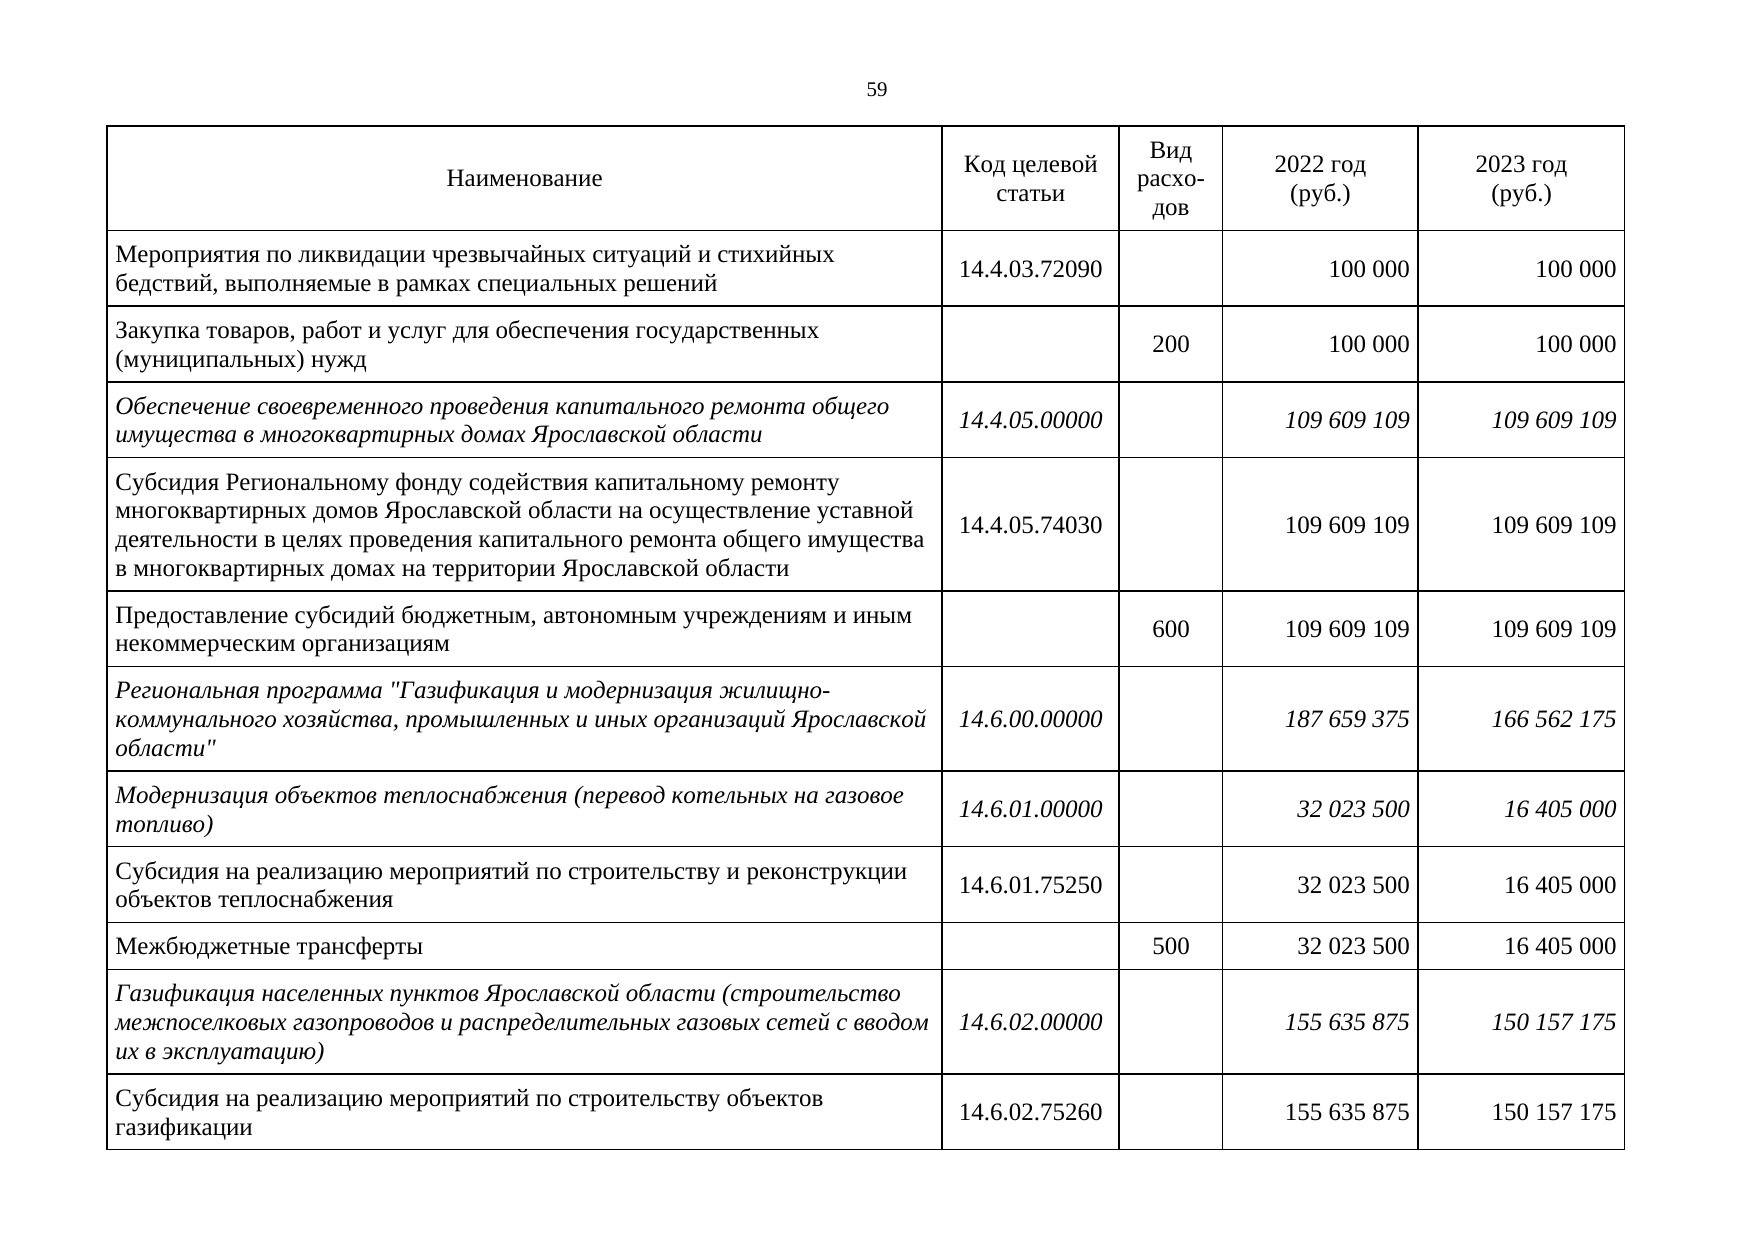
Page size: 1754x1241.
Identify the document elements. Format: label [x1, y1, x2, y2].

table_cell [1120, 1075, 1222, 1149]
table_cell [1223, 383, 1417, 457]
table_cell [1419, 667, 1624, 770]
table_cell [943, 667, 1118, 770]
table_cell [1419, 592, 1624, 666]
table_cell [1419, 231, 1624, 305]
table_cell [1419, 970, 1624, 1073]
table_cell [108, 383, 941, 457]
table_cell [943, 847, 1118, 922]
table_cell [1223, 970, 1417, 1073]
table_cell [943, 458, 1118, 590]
table_header [1223, 127, 1417, 229]
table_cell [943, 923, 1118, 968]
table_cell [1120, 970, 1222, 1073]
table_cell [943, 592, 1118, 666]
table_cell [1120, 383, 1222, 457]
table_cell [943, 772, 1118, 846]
table_header [943, 127, 1118, 229]
table_header [1419, 127, 1624, 229]
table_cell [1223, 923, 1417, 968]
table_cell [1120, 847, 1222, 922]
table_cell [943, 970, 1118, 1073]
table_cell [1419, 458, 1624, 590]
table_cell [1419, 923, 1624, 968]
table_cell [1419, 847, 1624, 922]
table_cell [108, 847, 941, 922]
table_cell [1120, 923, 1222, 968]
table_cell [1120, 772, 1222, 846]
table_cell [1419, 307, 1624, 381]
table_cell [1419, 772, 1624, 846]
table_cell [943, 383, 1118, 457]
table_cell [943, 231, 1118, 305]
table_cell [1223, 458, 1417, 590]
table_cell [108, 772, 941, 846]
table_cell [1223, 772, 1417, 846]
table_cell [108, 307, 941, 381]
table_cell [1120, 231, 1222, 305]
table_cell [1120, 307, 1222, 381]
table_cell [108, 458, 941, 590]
table_header [108, 127, 941, 229]
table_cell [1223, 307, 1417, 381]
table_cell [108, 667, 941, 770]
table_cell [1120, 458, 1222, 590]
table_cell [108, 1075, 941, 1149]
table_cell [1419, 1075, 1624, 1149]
table_header [1120, 127, 1222, 229]
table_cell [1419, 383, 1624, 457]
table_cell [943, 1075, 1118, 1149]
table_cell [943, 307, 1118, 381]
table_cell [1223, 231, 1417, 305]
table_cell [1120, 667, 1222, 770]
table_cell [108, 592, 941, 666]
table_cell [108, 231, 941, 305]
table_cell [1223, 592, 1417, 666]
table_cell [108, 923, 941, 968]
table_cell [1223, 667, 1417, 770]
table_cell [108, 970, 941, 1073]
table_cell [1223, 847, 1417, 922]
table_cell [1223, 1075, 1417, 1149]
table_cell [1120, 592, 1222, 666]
